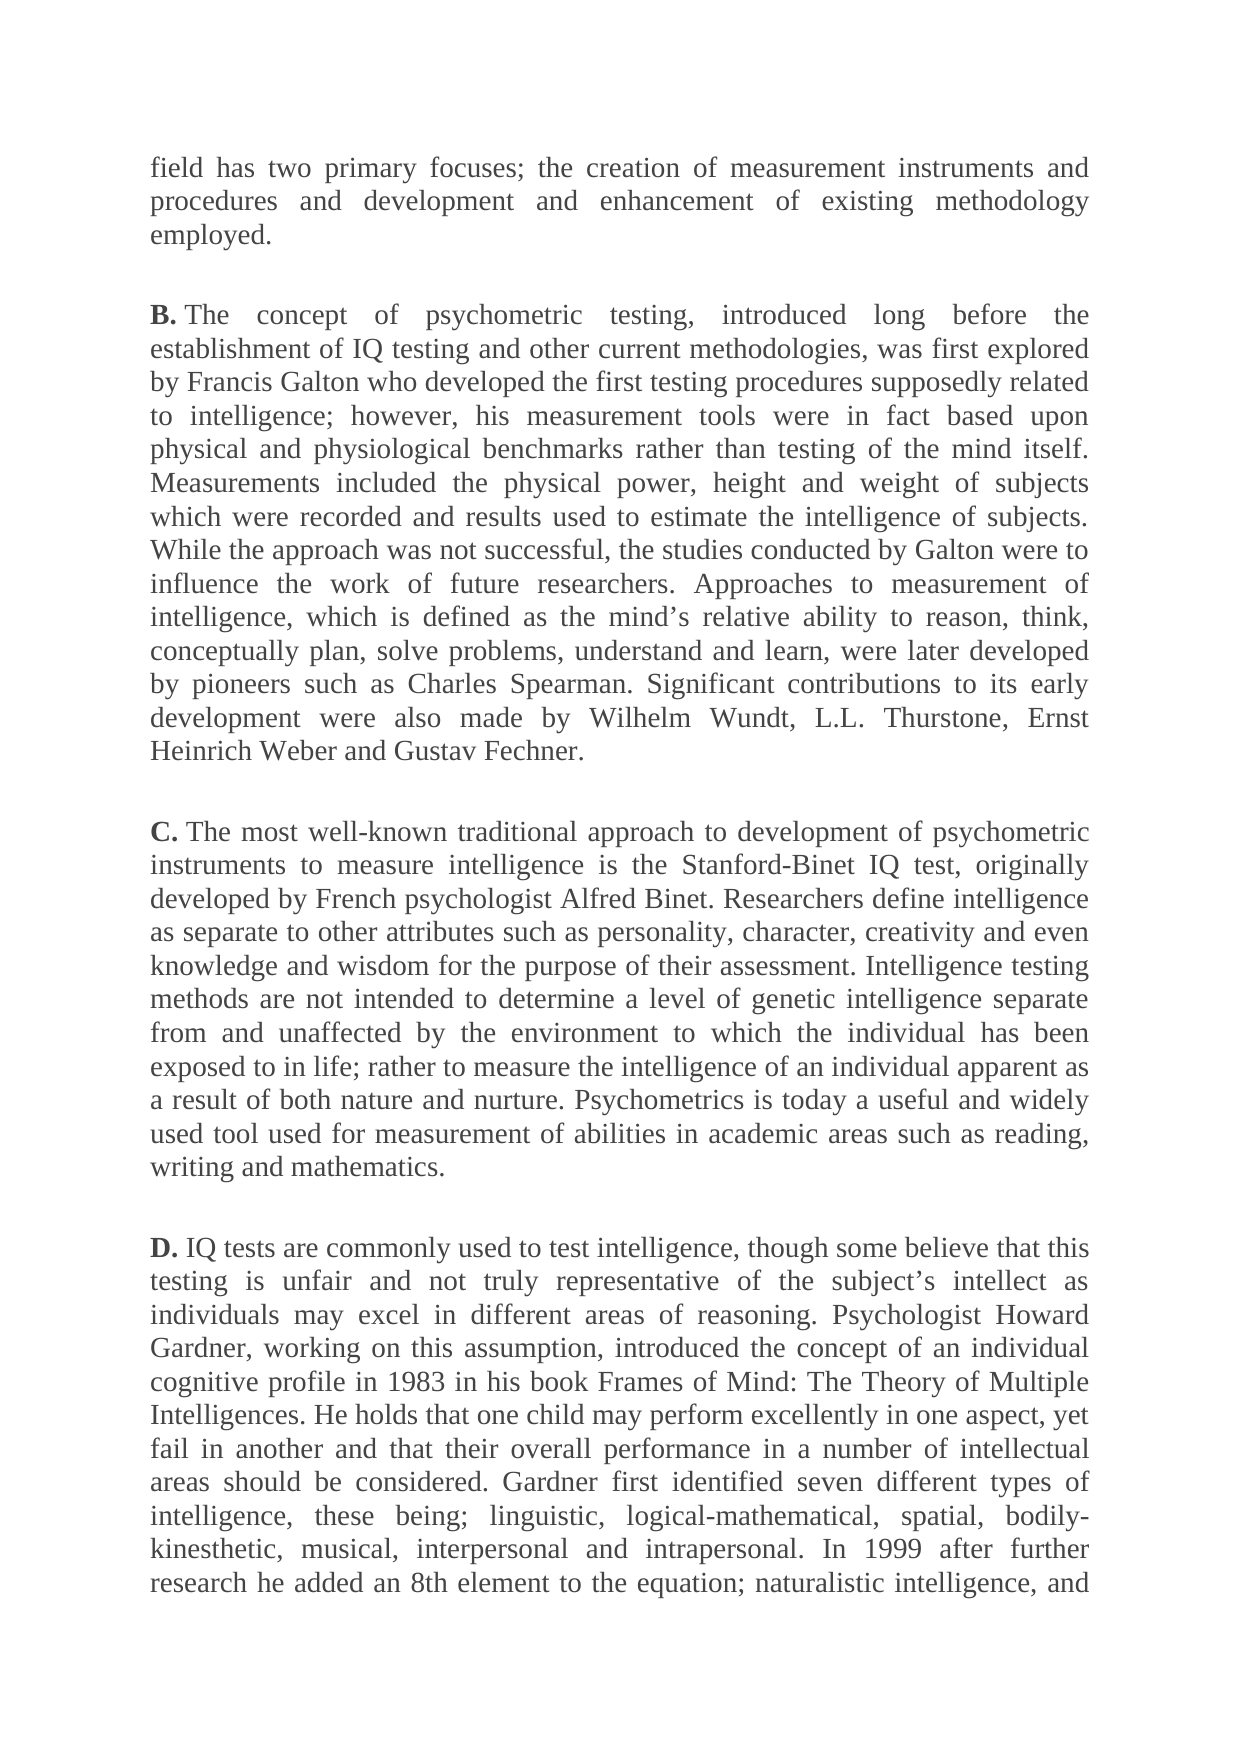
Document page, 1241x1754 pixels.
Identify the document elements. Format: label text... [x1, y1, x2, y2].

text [150, 150, 1090, 251]
text B. The concept of psychometric testing, introduced long before the establishment of IQ testing and other current methodologies, was first explored by Francis Galton who developed the first testing procedures supposedly related to intelligence; however, his measurement tools were in fact based upon physical and physiological benchmarks rather than testing of the mind itself. Measurements included the physical power, height and weight of subjects which were recorded and results used to estimate the intelligence of subjects. While the approach was not successful, the studies conducted by Galton were to influence the work of future researchers. Approaches to measurement of intelligence, which is defined as the mind’s relative ability to reason, think, conceptually plan, solve problems, understand and learn, were later developed by pioneers such as Charles Spearman. Significant contributions to its early development were also made by Wilhelm Wundt, L.L. Thurstone, Ernst Heinrich Weber and Gustav Fechner. [150, 297, 1090, 767]
text C. The most well-known traditional approach to development of psychometric instruments to measure intelligence is the Stanford-Binet IQ test, originally developed by French psychologist Alfred Binet. Researchers define intelligence as separate to other attributes such as personality, character, creativity and even knowledge and wisdom for the purpose of their assessment. Intelligence testing methods are not intended to determine a level of genetic intelligence separate from and unaffected by the environment to which the individual has been exposed to in life; rather to measure the intelligence of an individual apparent as a result of both nature and nurture. Psychometrics is today a useful and widely used tool used for measurement of abilities in academic areas such as reading, writing and mathematics. [150, 814, 1090, 1183]
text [150, 1230, 1090, 1599]
